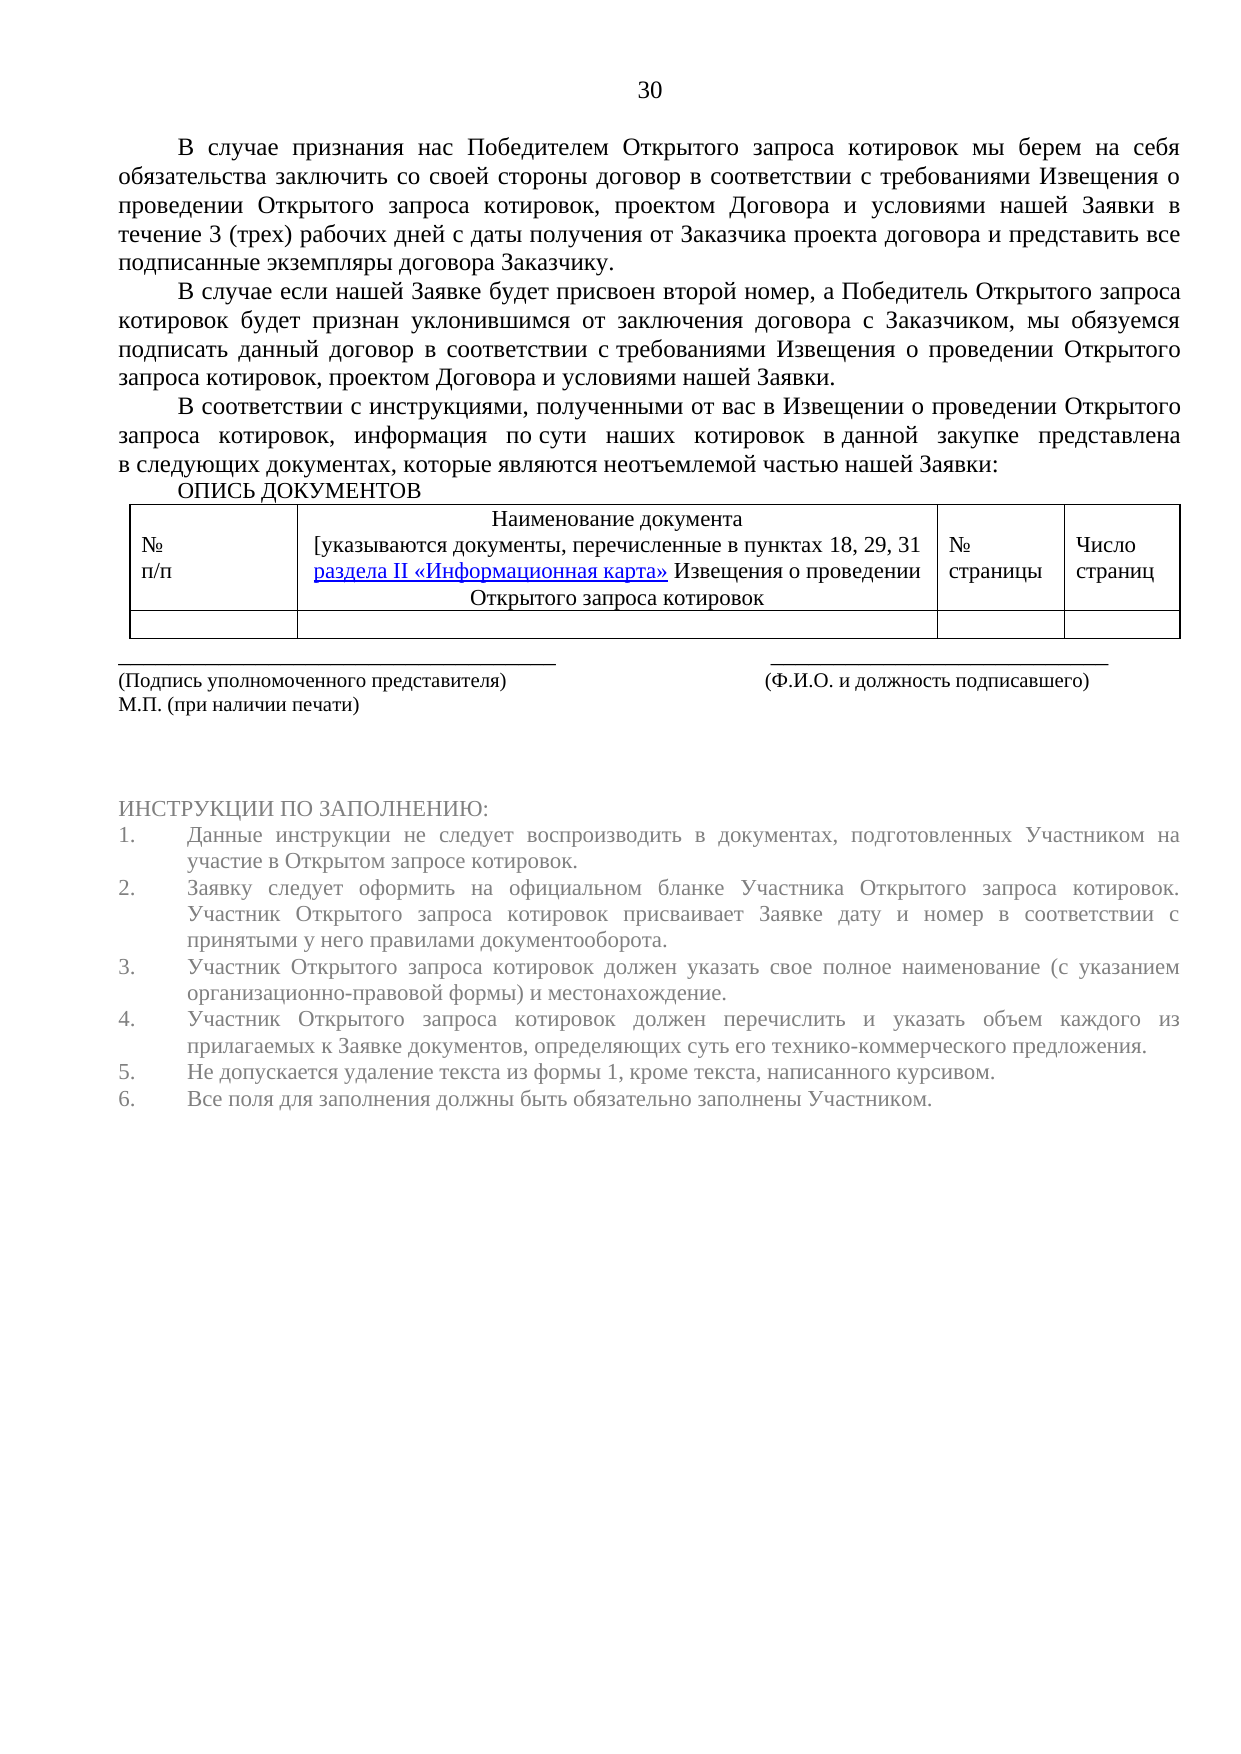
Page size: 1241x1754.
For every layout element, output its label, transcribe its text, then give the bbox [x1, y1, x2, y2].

text В случае признания нас Победителем Открытого запроса котировок мы берем на себя обязательства заключить со своей стороны договор в соответствии с требованиями Извещения о проведении Открытого запроса котировок, проектом Договора и условиями нашей Заявки в течение 3 (трех) рабочих дней с даты получения от Заказчика проекта договора и представить все подписанные экземпляры договора Заказчику. [118, 132, 1181, 276]
text В соответствии с инструкциями, полученными от вас в Извещении о проведении Открытого запроса котировок, информация по сути наших котировок в данной закупке представлена в следующих документах, которые являются неотъемлемой частью нашей Заявки: [118, 391, 1181, 477]
table_cell [131, 611, 297, 638]
list Не допускается удаление текста из формы 1, кроме текста, написанного курсивом. [118, 1058, 1181, 1084]
text В случае если нашей Заявке будет присвоен второй номер, а Победитель Открытого запроса котировок будет признан уклонившимся от заключения договора с Заказчиком, мы обязуемся подписать данный договор в соответствии с требованиями Извещения о проведении Открытого запроса котировок, проектом Договора и условиями нашей Заявки. [118, 276, 1181, 391]
list Заявку следует оформить на официальном бланке Участника Открытого запроса котировок. Участник Открытого запроса котировок присваивает Заявке дату и номер в соответствии с принятыми у него правилами документооборота. [118, 874, 1181, 953]
text М.П. (при наличии печати) [118, 692, 1181, 716]
text ОПИСЬ ДОКУМЕНТОВ [118, 477, 1181, 504]
table_cell [938, 611, 1064, 638]
text (Подпись уполномоченного представителя) (Ф.И.О. и должность подписавшего) [118, 667, 1181, 692]
table_header Наименование документа [указываются документы, перечисленные в пунктах 18, 29, 31 раздела II «Информационная карта» Извещения о проведении Открытого запроса котировок [298, 505, 937, 610]
table_cell [1065, 611, 1179, 638]
table_header № страницы [938, 505, 1064, 610]
text ___________________________________ ___________________________ [118, 639, 1181, 667]
list Все поля для заполнения должны быть обязательно заполнены Участником. [118, 1084, 1181, 1111]
table_cell [298, 611, 937, 638]
text ИНСТРУКЦИИ ПО ЗАПОЛНЕНИЮ: [118, 795, 1181, 821]
list Участник Открытого запроса котировок должен указать свое полное наименование (с указанием организационно-правовой формы) и местонахождение. [118, 953, 1181, 1006]
table_header № п/п [131, 505, 297, 610]
list Данные инструкции не следует воспроизводить в документах, подготовленных Участником на участие в Открытом запросе котировок. [118, 821, 1181, 874]
list Участник Открытого запроса котировок должен перечислить и указать объем каждого из прилагаемых к Заявке документов, определяющих суть его технико-коммерческого предложения. [118, 1006, 1181, 1058]
table_header Число страниц [1065, 505, 1179, 610]
